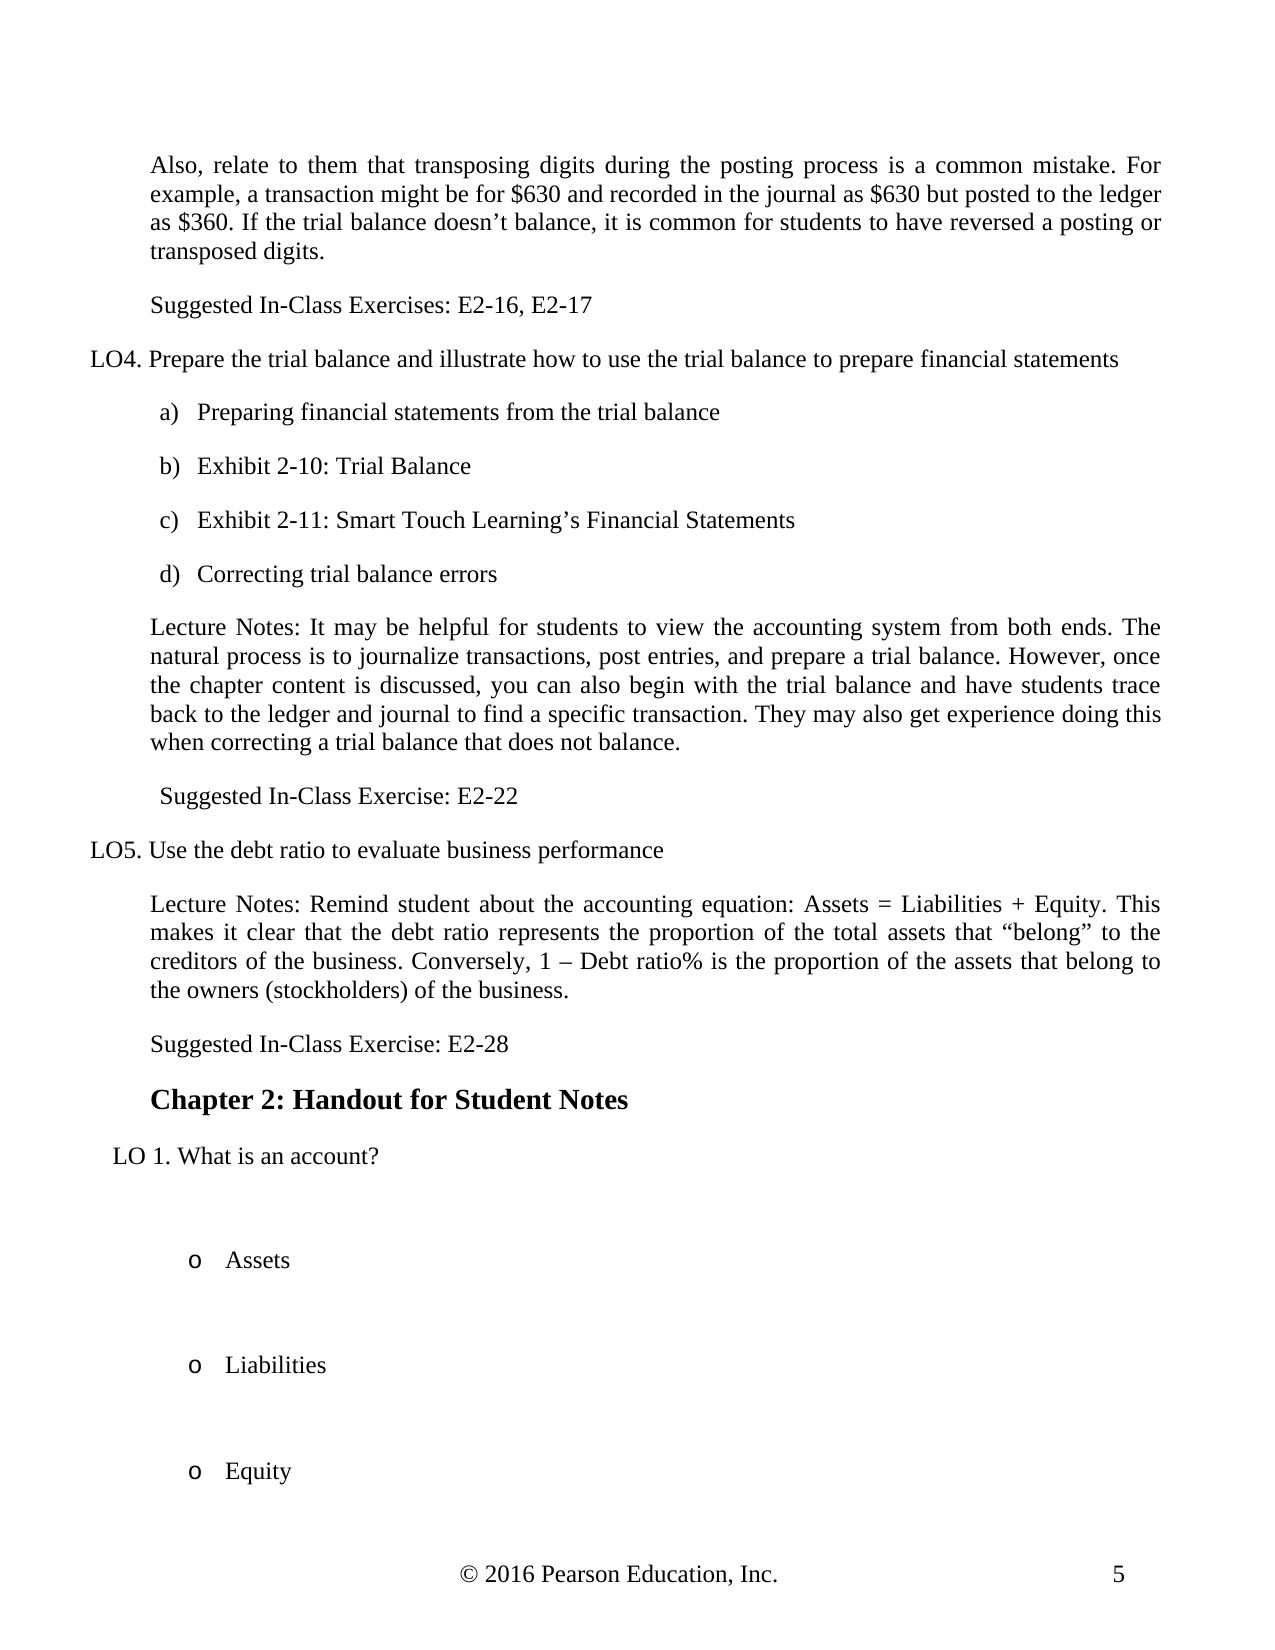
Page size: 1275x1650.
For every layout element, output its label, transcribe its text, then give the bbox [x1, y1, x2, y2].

list Preparing financial statements from the trial balance [159, 397, 1162, 426]
list Equity [187, 1456, 1162, 1487]
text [150, 150, 1162, 265]
list Prepare the trial balance and illustrate how to use the trial balance to prepare financial statements [90, 344, 1162, 372]
text Lecture Notes: Remind student about the accounting equation: Assets = Liabilities + Equity. This makes it clear that the debt ratio represents the proportion of the total assets that “belong” to the creditors of the business. Conversely, 1 – Debt ratio% is the proportion of the assets that belong to the owners (stockholders) of the business. [150, 889, 1162, 1004]
list Correcting trial balance errors [159, 559, 1162, 587]
list Assets [187, 1245, 1162, 1276]
list What is an account? [112, 1141, 1162, 1170]
text Suggested In-Class Exercises: E2-16, E2-17 [150, 290, 1162, 319]
text Chapter 2: Handout for Student Notes [150, 1082, 1162, 1116]
text Suggested In-Class Exercise: E2-22 [159, 781, 1162, 810]
list Use the debt ratio to evaluate business performance [90, 835, 1162, 864]
text Lecture Notes: It may be helpful for students to view the accounting system from both ends. The natural process is to journalize transactions, post entries, and prepare a trial balance. However, once the chapter content is discussed, you can also begin with the trial balance and have students trace back to the ledger and journal to find a specific transaction. They may also get experience doing this when correcting a trial balance that does not balance. [150, 612, 1162, 756]
list Liabilities [187, 1351, 1162, 1381]
list Exhibit 2-11: Smart Touch Learning’s Financial Statements [159, 505, 1162, 534]
text Suggested In-Class Exercise: E2-28 [150, 1029, 1162, 1057]
list Exhibit 2-10: Trial Balance [159, 451, 1162, 480]
